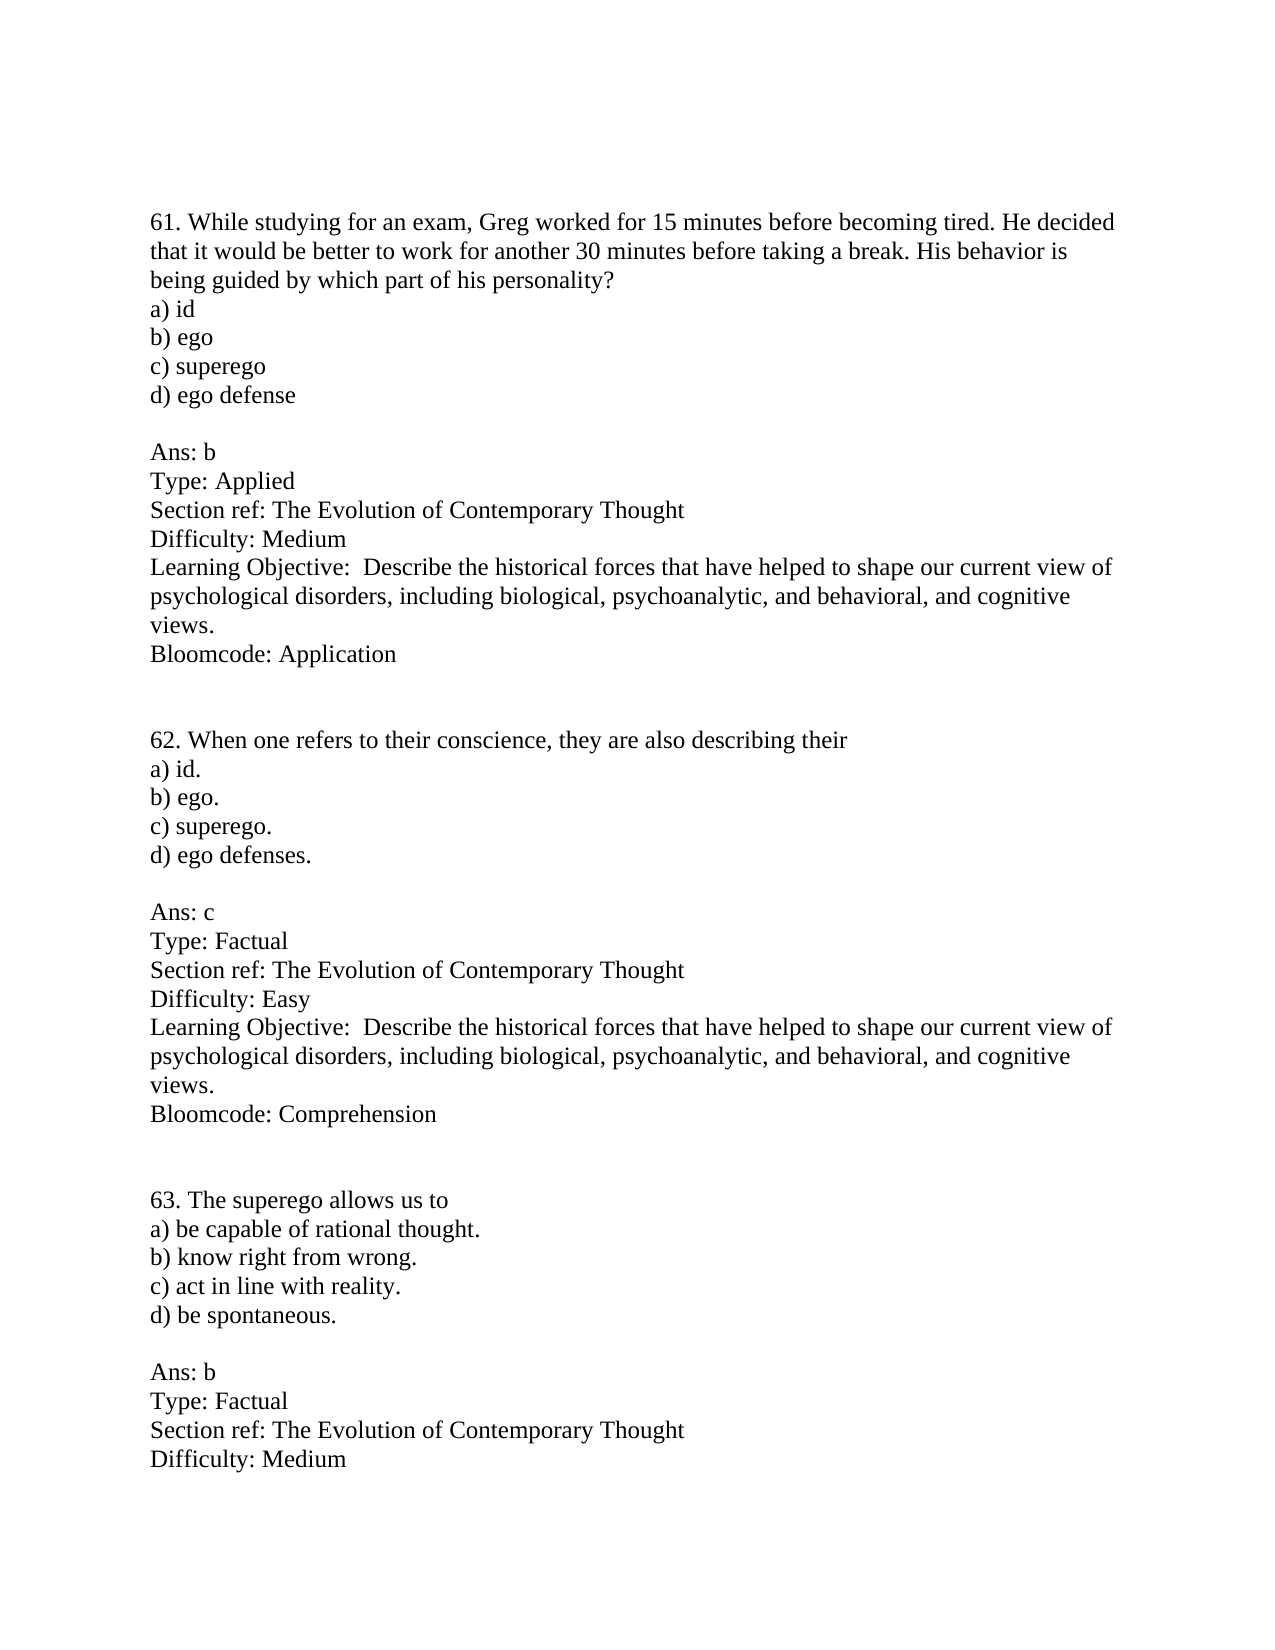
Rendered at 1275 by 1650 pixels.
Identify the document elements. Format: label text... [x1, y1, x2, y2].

text Difficulty: Medium [150, 1444, 1125, 1472]
text Type: Applied [150, 466, 1125, 495]
text 61. While studying for an exam, Greg worked for 15 minutes before becoming tired. He decided that it would be better to work for another 30 minutes before taking a break. His behavior is being guided by which part of his personality? [150, 207, 1125, 294]
text 63. The superego allows us to [150, 1185, 1125, 1214]
text a) id [150, 294, 1125, 322]
text c) act in line with reality. [150, 1271, 1125, 1300]
text a) id. [150, 754, 1125, 782]
text c) superego [150, 351, 1125, 380]
text Bloomcode: Comprehension [150, 1099, 1125, 1127]
text Section ref: The Evolution of Contemporary Thought [150, 955, 1125, 984]
text Ans: b [150, 437, 1125, 466]
text d) ego defenses. [150, 840, 1125, 869]
text Ans: b [150, 1357, 1125, 1386]
text d) ego defense [150, 380, 1125, 409]
text Difficulty: Medium [150, 524, 1125, 552]
text Learning Objective: Describe the historical forces that have helped to shape our current view of psychological disorders, including biological, psychoanalytic, and behavioral, and cognitive views. [150, 1012, 1125, 1099]
text Difficulty: Easy [150, 984, 1125, 1012]
text Section ref: The Evolution of Contemporary Thought [150, 495, 1125, 524]
text Type: Factual [150, 1386, 1125, 1415]
text c) superego. [150, 811, 1125, 840]
text Type: Factual [150, 926, 1125, 955]
text b) know right from wrong. [150, 1242, 1125, 1271]
text b) ego. [150, 782, 1125, 811]
text b) ego [150, 322, 1125, 351]
text a) be capable of rational thought. [150, 1214, 1125, 1242]
text Ans: c [150, 897, 1125, 926]
text Section ref: The Evolution of Contemporary Thought [150, 1415, 1125, 1444]
text Learning Objective: Describe the historical forces that have helped to shape our current view of psychological disorders, including biological, psychoanalytic, and behavioral, and cognitive views. [150, 552, 1125, 639]
text 62. When one refers to their conscience, they are also describing their [150, 725, 1125, 754]
text Bloomcode: Application [150, 639, 1125, 667]
text d) be spontaneous. [150, 1300, 1125, 1329]
